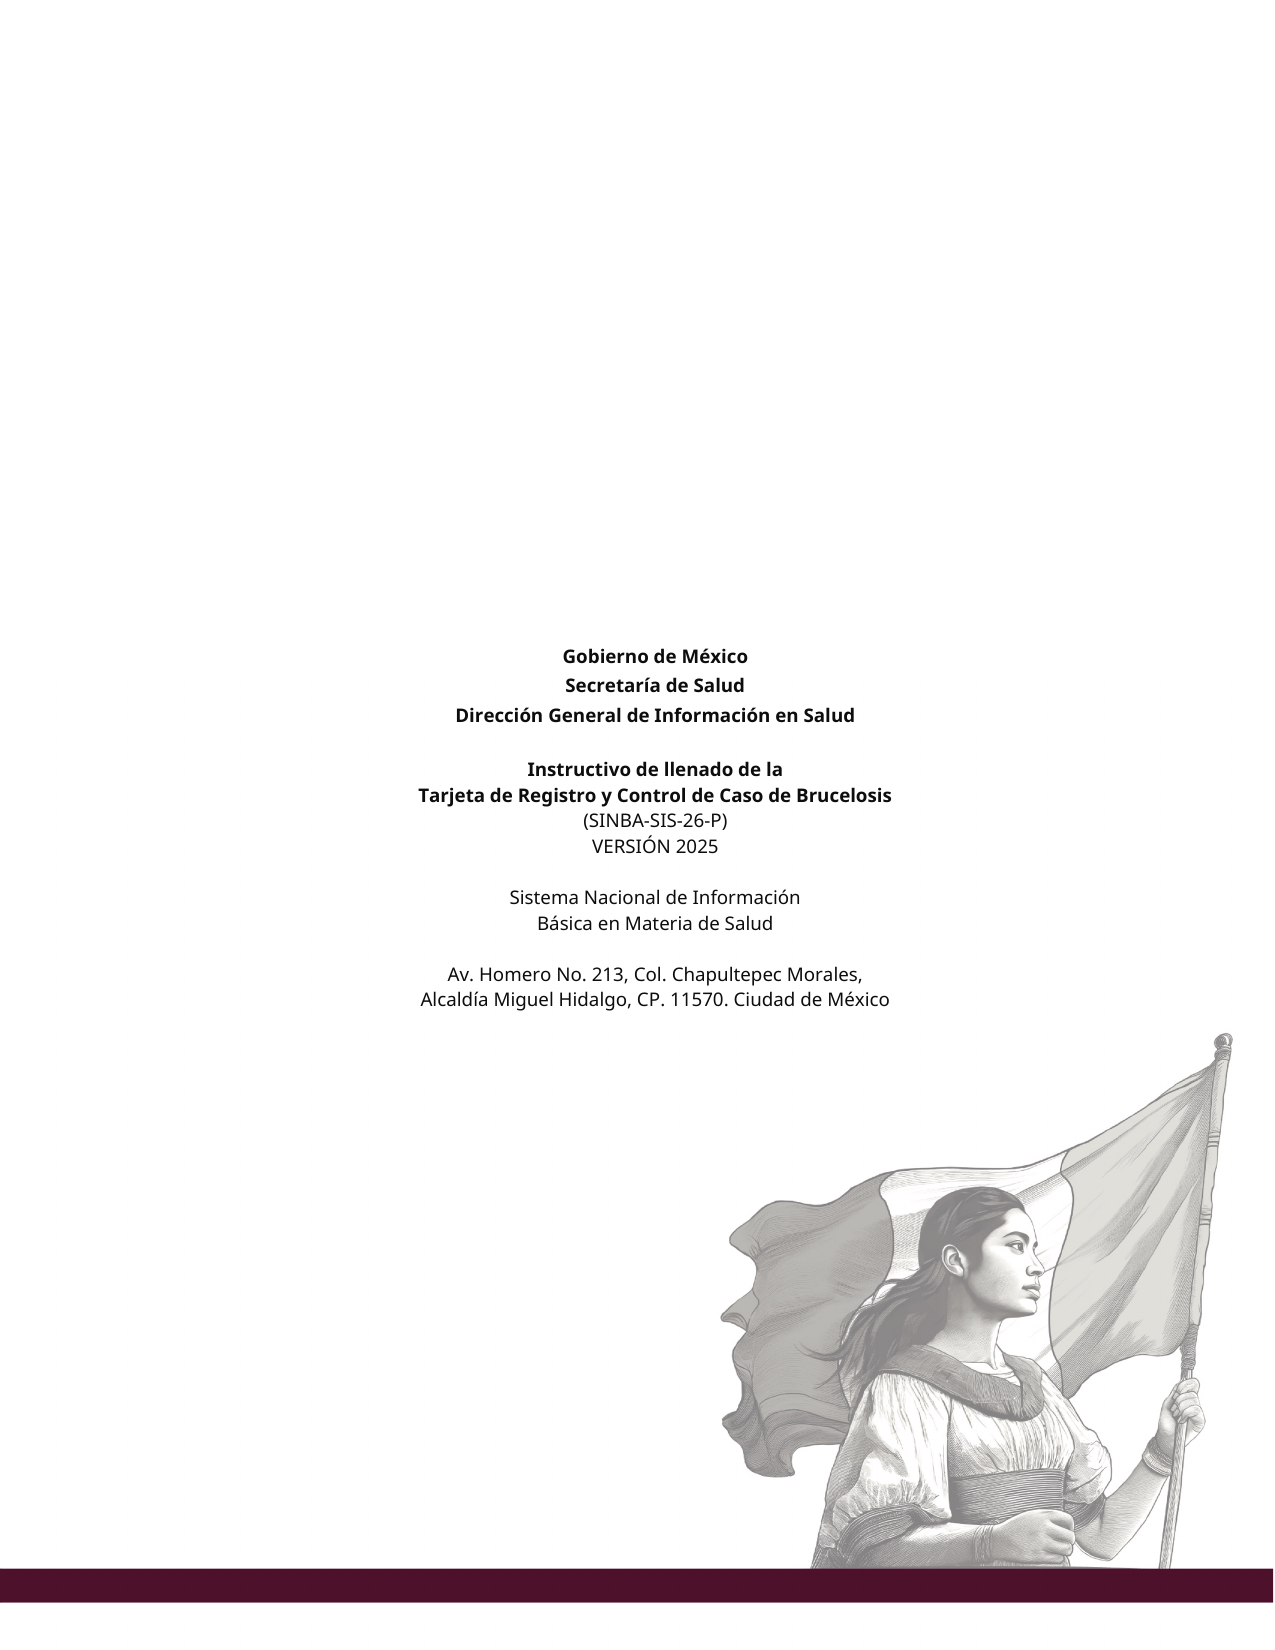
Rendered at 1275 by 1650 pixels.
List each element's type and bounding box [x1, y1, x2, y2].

picture [0, 672, 1274, 1650]
